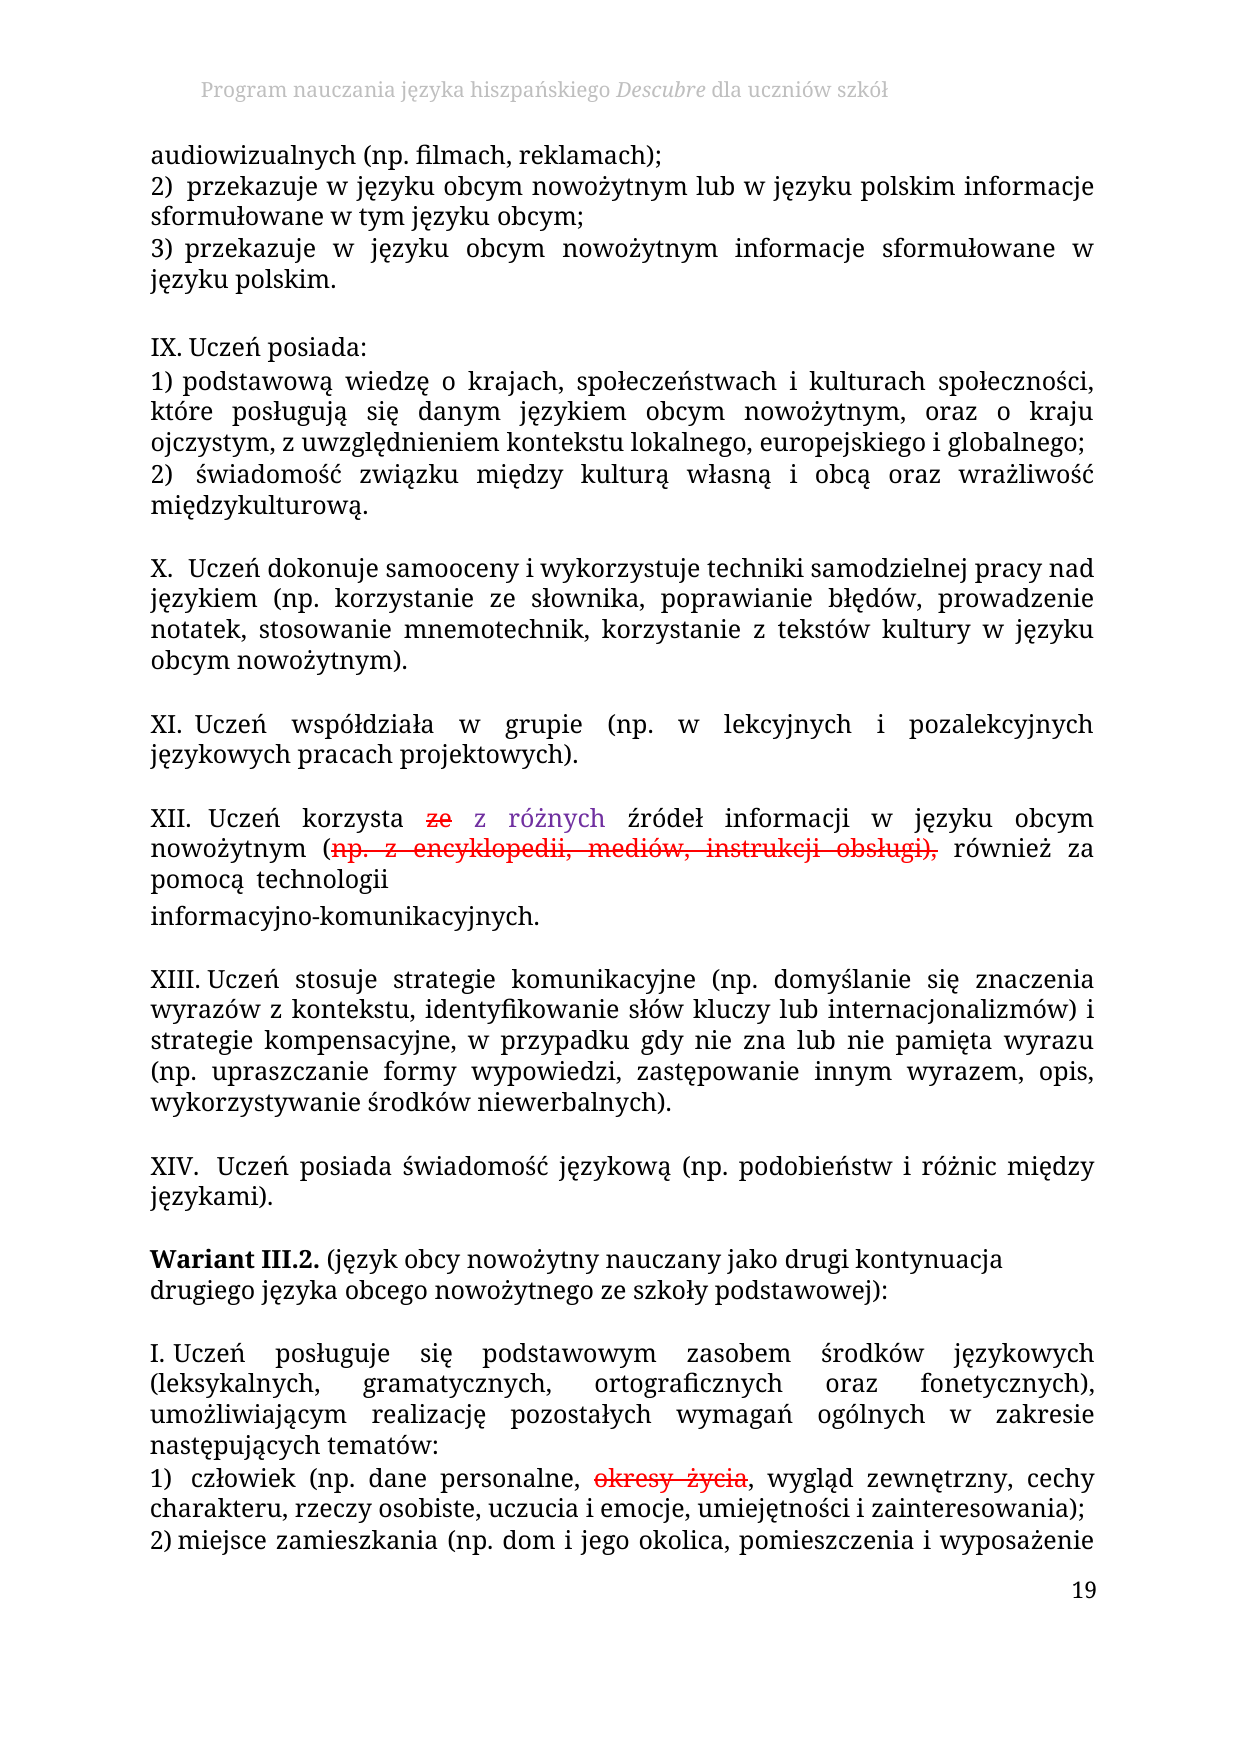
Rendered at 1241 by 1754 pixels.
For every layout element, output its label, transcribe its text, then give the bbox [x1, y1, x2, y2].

list Uczeń współdziała w grupie (np. w lekcyjnych i pozalekcyjnych językowych pracach projektowych). [150, 709, 1095, 771]
text informacyjno-komunikacyjnych. [150, 898, 1180, 932]
list świadomość związku między kulturą własną i obcą oraz wrażliwość międzykulturową. [150, 459, 1095, 522]
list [149, 1524, 1095, 1555]
list Uczeń korzysta ze z różnych źródeł informacji w języku obcym nowożytnym (np. z encyklopedii, mediów, instrukcji obsługi), również za pomocą technologii [150, 802, 1094, 896]
list Uczeń posiada: [150, 324, 1180, 365]
list Uczeń posiada świadomość językową (np. podobieństw i różnic między językami). [150, 1150, 1095, 1213]
list Uczeń stosuje strategie komunikacyjne (np. domyślanie się znaczenia wyrazów z kontekstu, identyfikowanie słów kluczy lub internacjonalizmów) i strategie kompensacyjne, w przypadku gdy nie zna lub nie pamięta wyrazu (np. upraszczanie formy wypowiedzi, zastępowanie innym wyrazem, opis, wykorzystywanie środków niewerbalnych). [150, 963, 1095, 1118]
list Uczeń posługuje się podstawowym zasobem środków językowych (leksykalnych, gramatycznych, ortograficznych oraz fonetycznych), umożliwiającym realizację pozostałych wymagań ogólnych w zakresie następujących tematów: [149, 1338, 1095, 1462]
list człowiek (np. dane personalne, okresy życia, wygląd zewnętrzny, cechy charakteru, rzeczy osobiste, uczucia i emocje, umiejętności i zainteresowania); [149, 1462, 1095, 1524]
list przekazuje w języku obcym nowożytnym informacje sformułowane w języku polskim. [150, 233, 1095, 296]
list podstawową wiedzę o krajach, społeczeństwach i kulturach społeczności, które posługują się danym językiem obcym nowożytnym, oraz o kraju ojczystym, z uwzględnieniem kontekstu lokalnego, europejskiego i globalnego; [150, 366, 1095, 459]
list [150, 139, 1095, 171]
list Uczeń dokonuje samooceny i wykorzystuje techniki samodzielnej pracy nad językiem (np. korzystanie ze słownika, poprawianie błędów, prowadzenie notatek, stosowanie mnemotechnik, korzystanie z tekstów kultury w języku obcym nowożytnym). [150, 553, 1095, 677]
text Wariant III.2. (język obcy nowożytny nauczany jako drugi kontynuacja drugiego języka obcego nowożytnego ze szkoły podstawowej): [149, 1244, 1089, 1306]
list przekazuje w języku obcym nowożytnym lub w języku polskim informacje sformułowane w tym języku obcym; [150, 171, 1095, 233]
